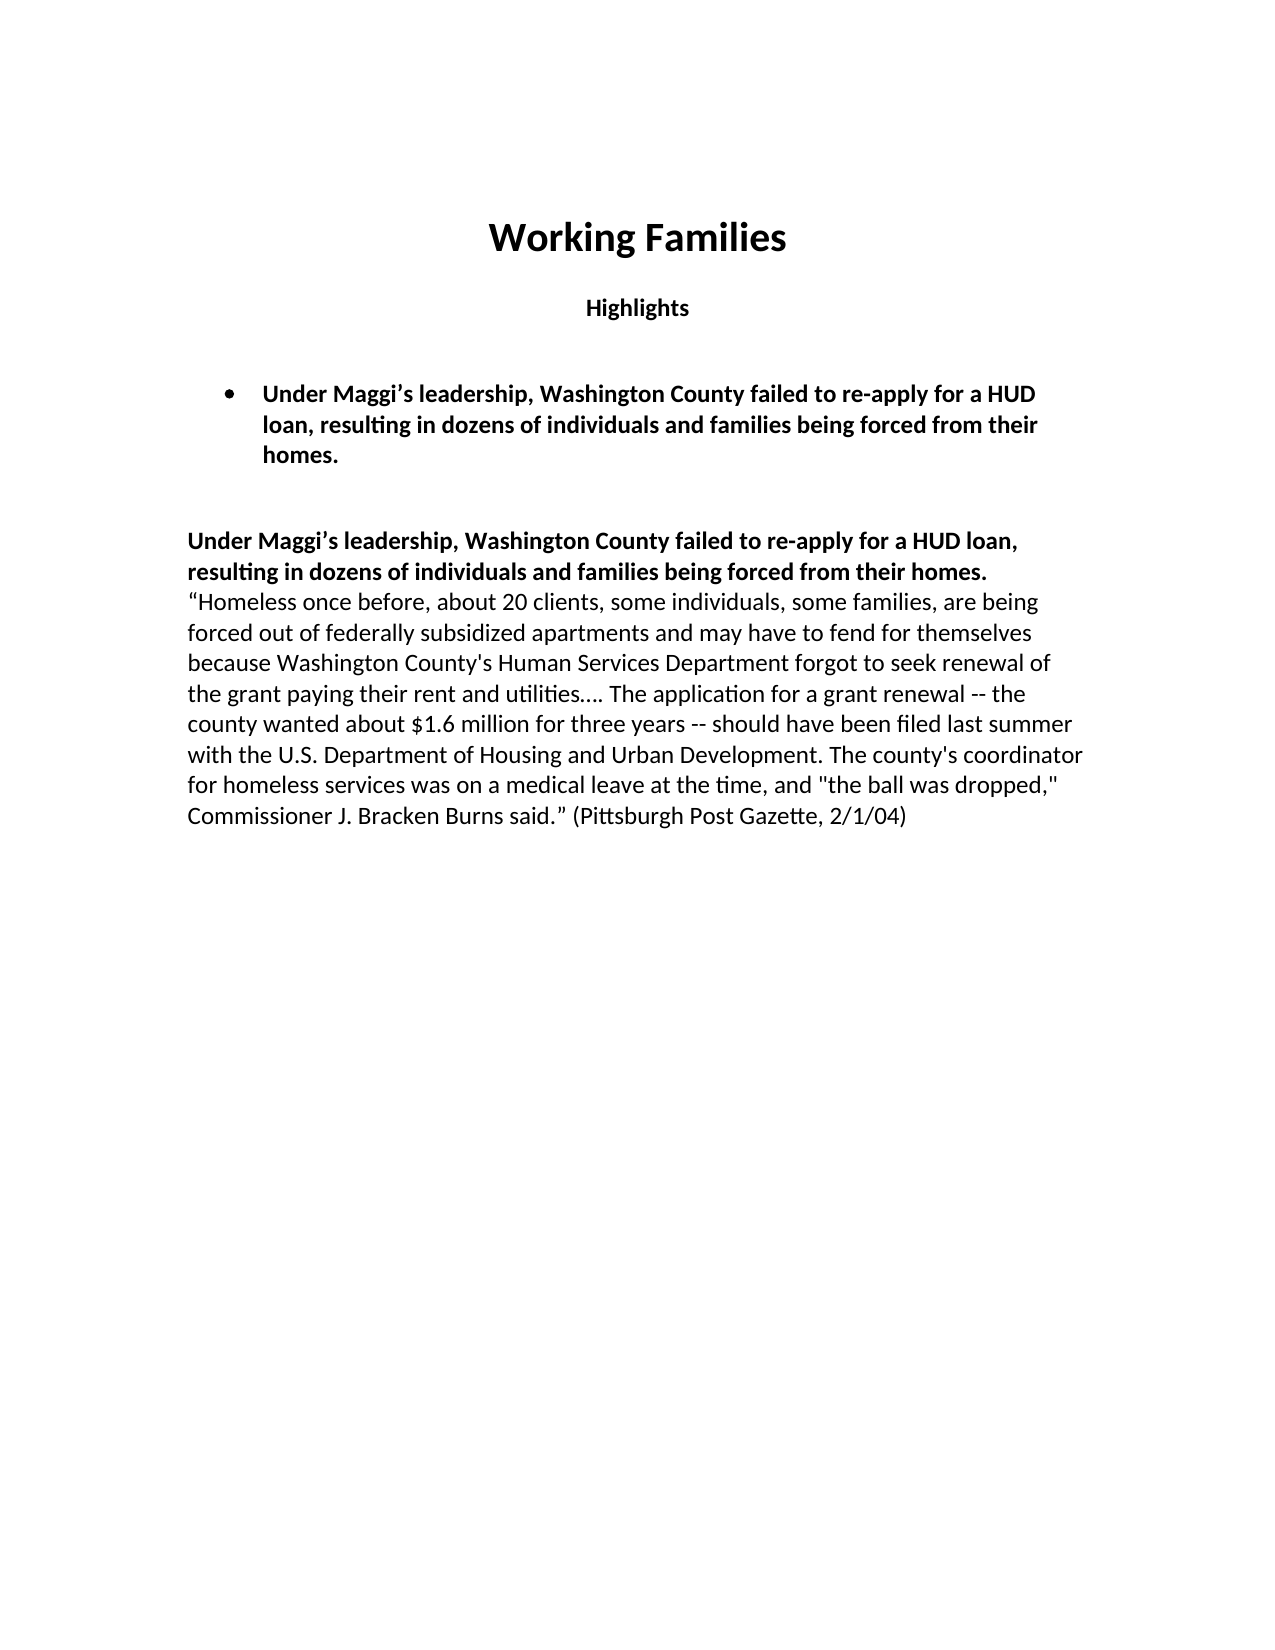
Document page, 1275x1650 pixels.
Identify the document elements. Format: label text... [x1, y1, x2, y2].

text Working Families [187, 211, 1087, 262]
text Highlights [187, 292, 1087, 323]
list Under Maggi’s leadership, Washington County failed to re-apply for a HUD loan, resulting in dozens of individuals and families being forced from their homes. [225, 378, 1087, 470]
text Under Maggi’s leadership, Washington County failed to re-apply for a HUD loan, resulting in dozens of individuals and families being forced from their homes. “Homeless once before, about 20 clients, some individuals, some families, are being forced out of federally subsidized apartments and may have to fend for themselves because Washington County's Human Services Department forgot to seek renewal of the grant paying their rent and utilities…. The application for a grant renewal -- the county wanted about $1.6 million for three years -- should have been filed last summer with the U.S. Department of Housing and Urban Development. The county's coordinator for homeless services was on a medical leave at the time, and "the ball was dropped," Commissioner J. Bracken Burns said.” (Pittsburgh Post Gazette, 2/1/04) [187, 526, 1087, 831]
